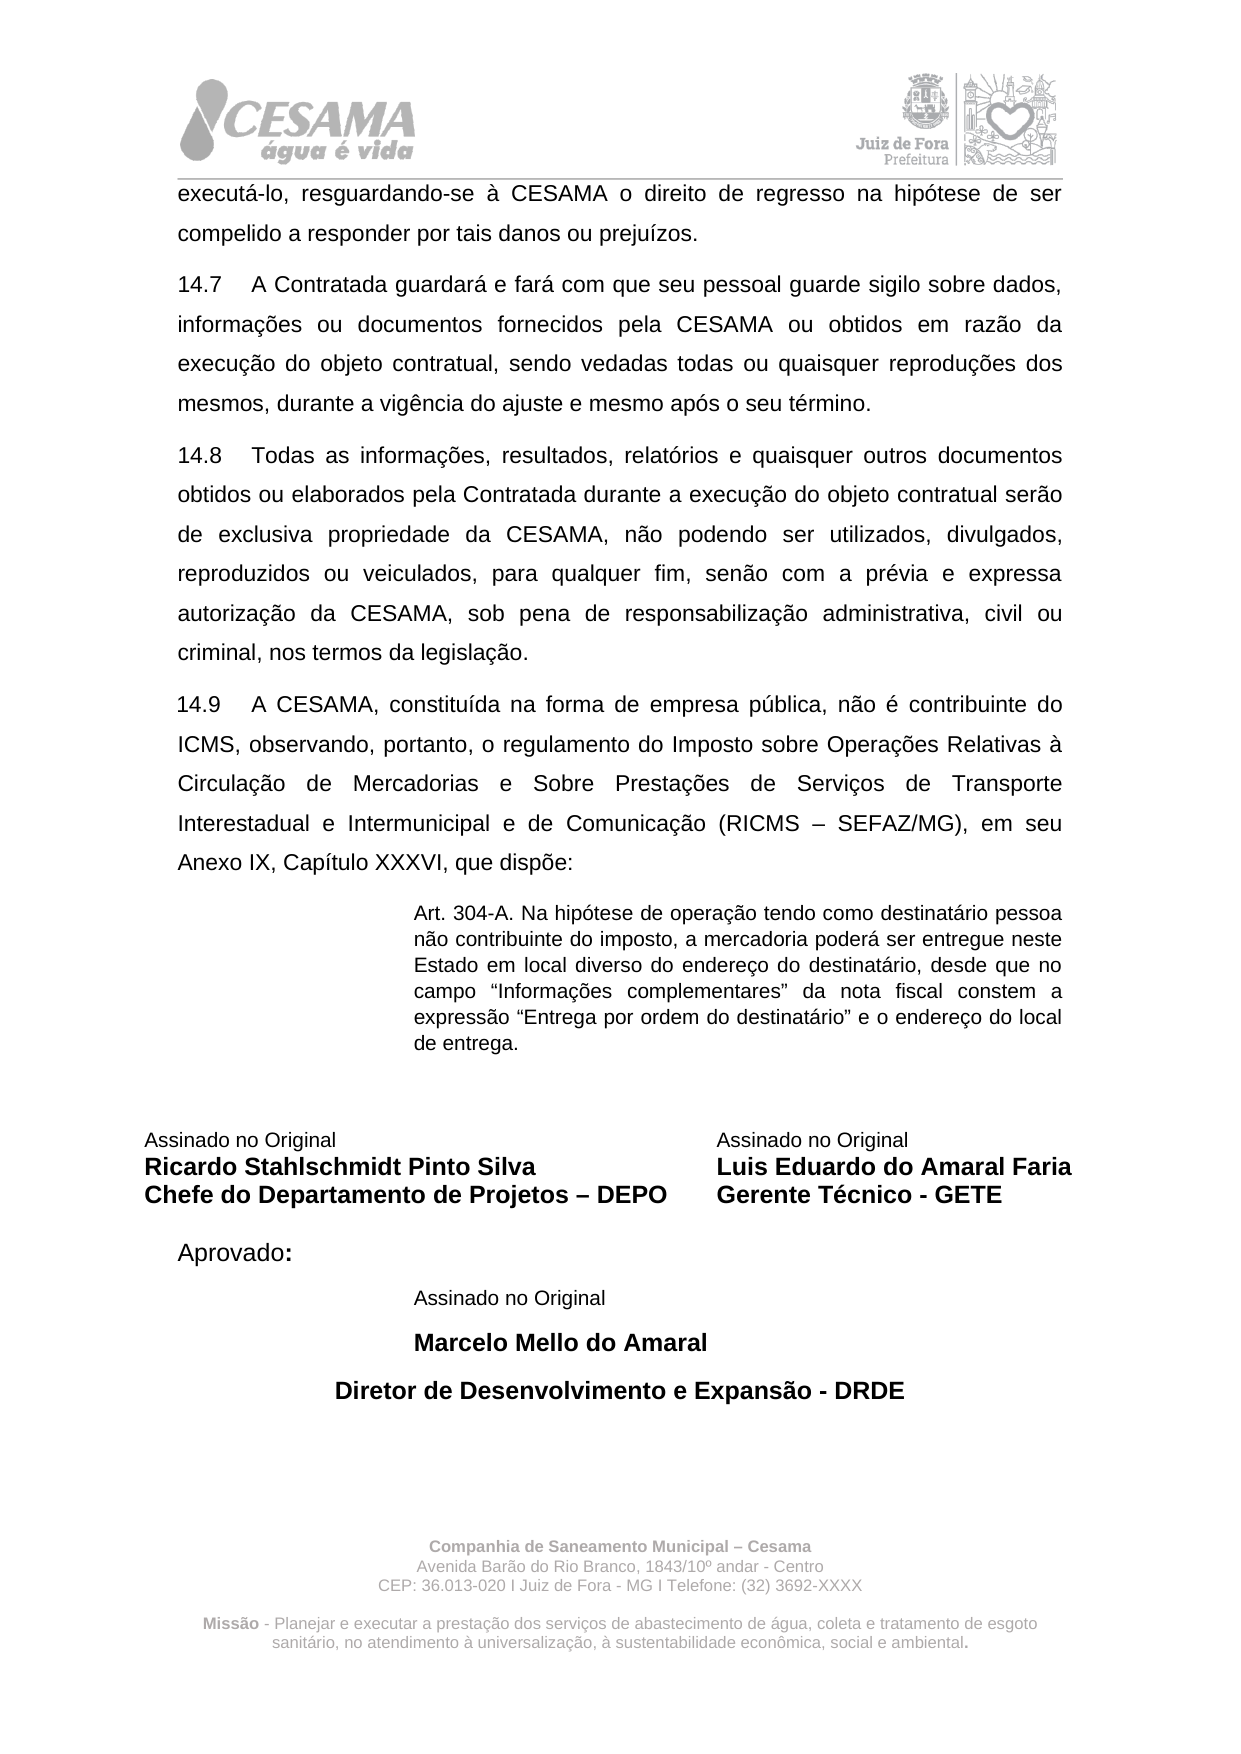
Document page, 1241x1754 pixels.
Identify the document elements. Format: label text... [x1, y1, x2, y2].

picture [177, 73, 1063, 180]
text Diretor de Desenvolvimento e Expansão - DRDE [177, 1376, 1063, 1405]
list A CESAMA, constituída na forma de empresa pública, não é contribuinte do ICMS, observando, portanto, o regulamento do Imposto sobre Operações Relativas à Circulação de Mercadorias e Sobre Prestações de Serviços de Transporte Interestadual e Intermunicipal e de Comunicação (RICMS – SEFAZ/MG), em seu Anexo IX, Capítulo XXXVI, que dispõe: [176, 691, 1063, 876]
table_header Assinado no Original Ricardo Stahlschmidt Pinto Silva Chefe do Departamento de Projetos – DEPO [133, 1115, 705, 1238]
table_header Assinado no Original Luis Eduardo do Amaral Faria Gerente Técnico - GETE [705, 1115, 1155, 1238]
list A Contratada guardará e fará com que seu pessoal guarde sigilo sobre dados, informações ou documentos fornecidos pela CESAMA ou obtidos em razão da execução do objeto contratual, sendo vedadas todas ou quaisquer reproduções dos mesmos, durante a vigência do ajuste e mesmo após o seu término. [177, 271, 1063, 416]
text Aprovado: [177, 1238, 1063, 1267]
list Todas as informações, resultados, relatórios e quaisquer outros documentos obtidos ou elaborados pela Contratada durante a execução do objeto contratual serão de exclusiva propriedade da CESAMA, não podendo ser utilizados, divulgados, reproduzidos ou veiculados, para qualquer fim, senão com a prévia e expressa autorização da CESAMA, sob pena de responsabilização administrativa, civil ou criminal, nos termos da legislação. [177, 442, 1063, 666]
text Assinado no Original [413, 1286, 1063, 1310]
text Marcelo Mello do Amaral [413, 1328, 1063, 1357]
text Art. 304-A. Na hipótese de operação tendo como destinatário pessoa não contribuinte do imposto, a mercadoria poderá ser entregue neste Estado em local diverso do endereço do destinatário, desde que no campo “Informações complementares” da nota fiscal constem a expressão “Entrega por ordem do destinatário” e o endereço do local de entrega. [413, 901, 1063, 1054]
